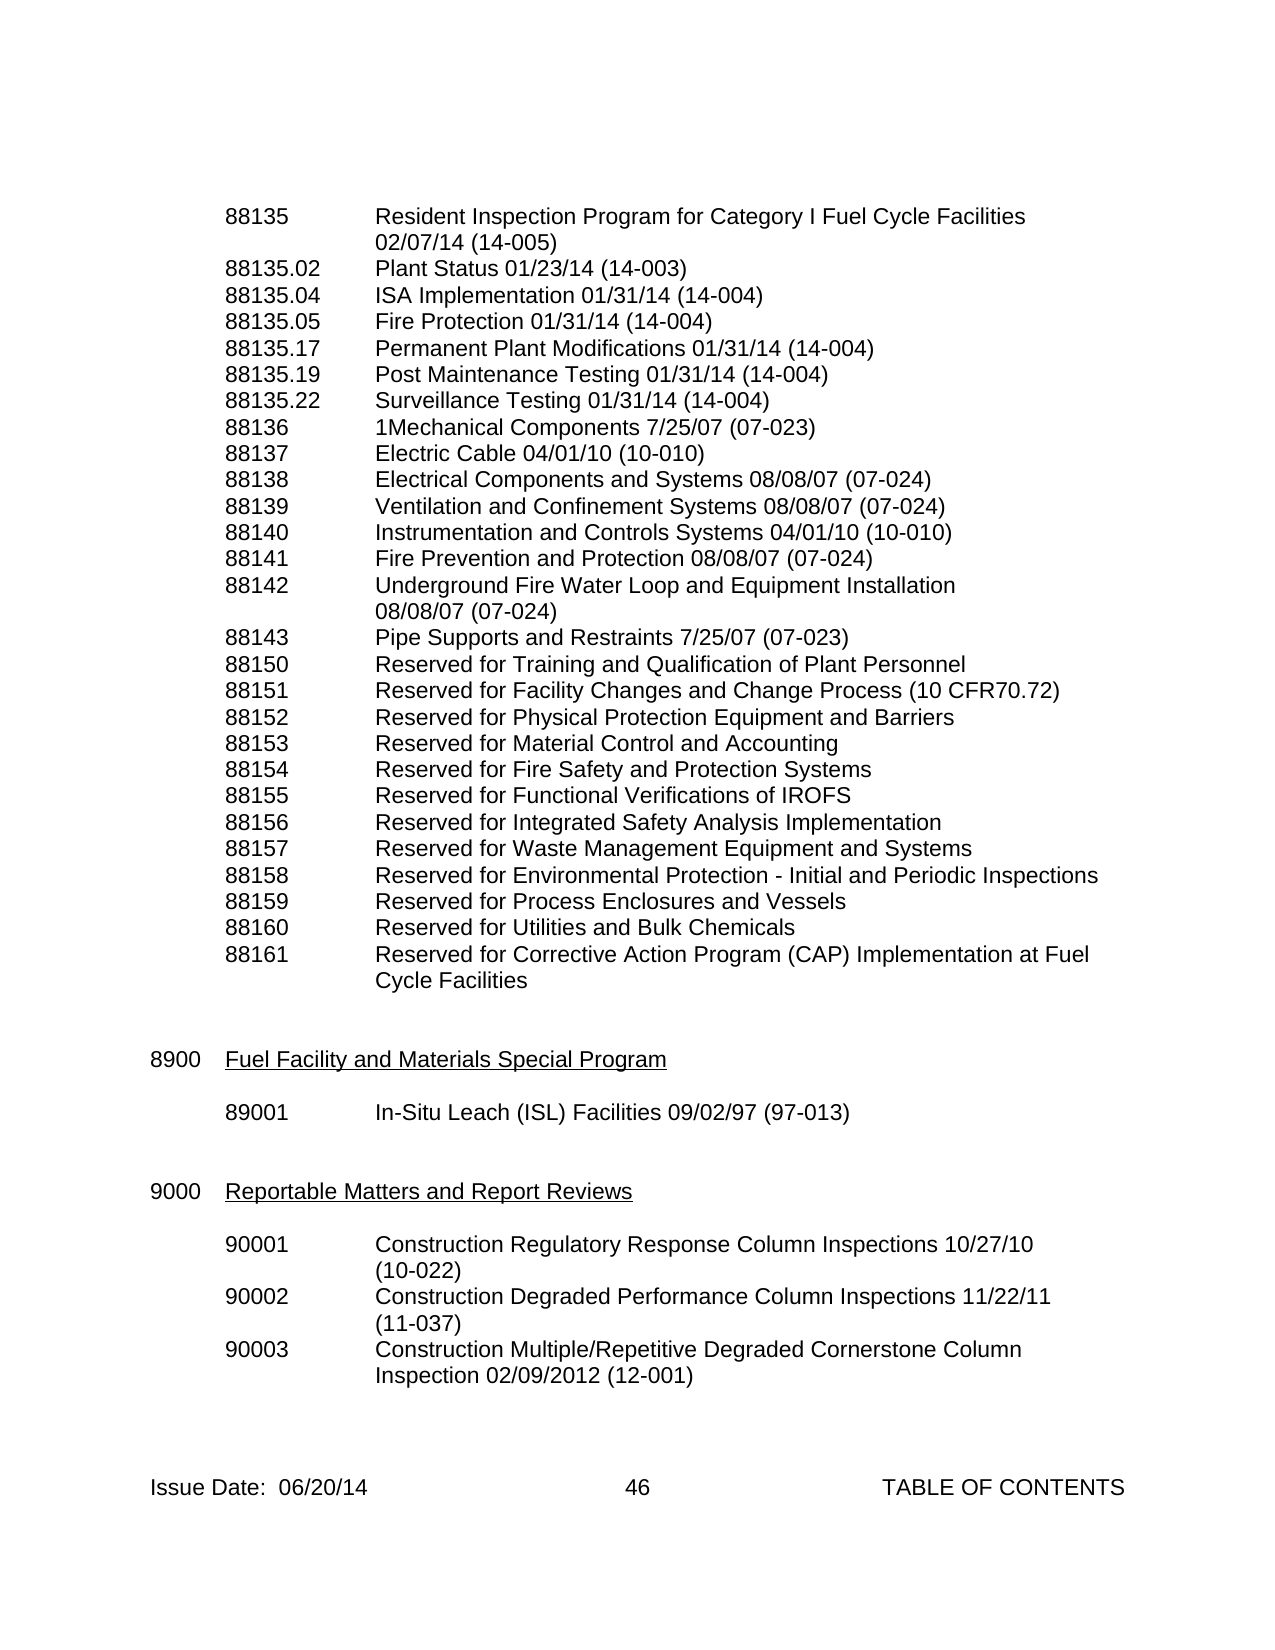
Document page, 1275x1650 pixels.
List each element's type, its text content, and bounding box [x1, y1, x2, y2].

text 88142 Underground Fire Water Loop and Equipment Installation [225, 572, 1125, 598]
text (11-037) [375, 1309, 1125, 1336]
text 90002 Construction Degraded Performance Column Inspections 11/22/11 [225, 1283, 1125, 1309]
text 89001 In-Situ Leach (ISL) Facilities 09/02/97 (97-013) [225, 1099, 1125, 1125]
text 88152 Reserved for Physical Protection Equipment and Barriers [150, 703, 1125, 730]
text 88154 Reserved for Fire Safety and Protection Systems [150, 756, 1125, 782]
text 88161 Reserved for Corrective Action Program (CAP) Implementation at Fuel Cycle Facilities [225, 941, 1125, 993]
text 8900 Fuel Facility and Materials Special Program [150, 1046, 1125, 1072]
text 88153 Reserved for Material Control and Accounting [150, 730, 1125, 756]
text 88139 Ventilation and Confinement Systems 08/08/07 (07-024) [150, 493, 1125, 519]
text 88156 Reserved for Integrated Safety Analysis Implementation [150, 809, 1125, 835]
text 9000 Reportable Matters and Report Reviews [150, 1178, 1125, 1204]
text 88135 Resident Inspection Program for Category I Fuel Cycle Facilities [150, 203, 1125, 229]
text (10-022) [150, 1257, 1125, 1283]
text 88157 Reserved for Waste Management Equipment and Systems [150, 835, 1125, 862]
text 88135.04 ISA Implementation 01/31/14 (14-004) [150, 282, 1125, 308]
text 88135.05 Fire Protection 01/31/14 (14-004) [150, 308, 1125, 334]
text 08/08/07 (07-024) [375, 598, 1125, 624]
text 88135.19 Post Maintenance Testing 01/31/14 (14-004) [150, 361, 1125, 387]
text 88158 Reserved for Environmental Protection - Initial and Periodic Inspections [225, 862, 1125, 888]
text 88136 Mechanical Components 7/25/07 (07-023) [150, 413, 1125, 440]
text 88138 Electrical Components and Systems 08/08/07 (07-024) [150, 466, 1125, 493]
text 88141 Fire Prevention and Protection 08/08/07 (07-024) [150, 545, 1125, 572]
text 88143 Pipe Supports and Restraints 7/25/07 (07-023) [150, 624, 1125, 651]
text 90001 Construction Regulatory Response Column Inspections 10/27/10 [150, 1231, 1125, 1257]
text 88160 Reserved for Utilities and Bulk Chemicals [150, 914, 1125, 941]
text 90003 Construction Multiple/Repetitive Degraded Cornerstone Column Inspection 02/09/2012 (12-001) [225, 1336, 1125, 1389]
text 02/07/14 (14-005) [150, 229, 1125, 255]
text 88155 Reserved for Functional Verifications of IROFS [150, 782, 1125, 809]
text 88135.22 Surveillance Testing 01/31/14 (14-004) [150, 387, 1125, 413]
text 88150 Reserved for Training and Qualification of Plant Personnel [150, 651, 1125, 677]
text 88135.17 Permanent Plant Modifications 01/31/14 (14-004) [150, 334, 1125, 361]
text 88137 Electric Cable 04/01/10 (10-010) [150, 440, 1125, 466]
text 88140 Instrumentation and Controls Systems 04/01/10 (10-010) [150, 519, 1125, 545]
text 88159 Reserved for Process Enclosures and Vessels [150, 888, 1125, 914]
text 88135.02 Plant Status 01/23/14 (14-003) [150, 255, 1125, 282]
text 88151 Reserved for Facility Changes and Change Process (10 CFR70.72) [225, 677, 1125, 703]
